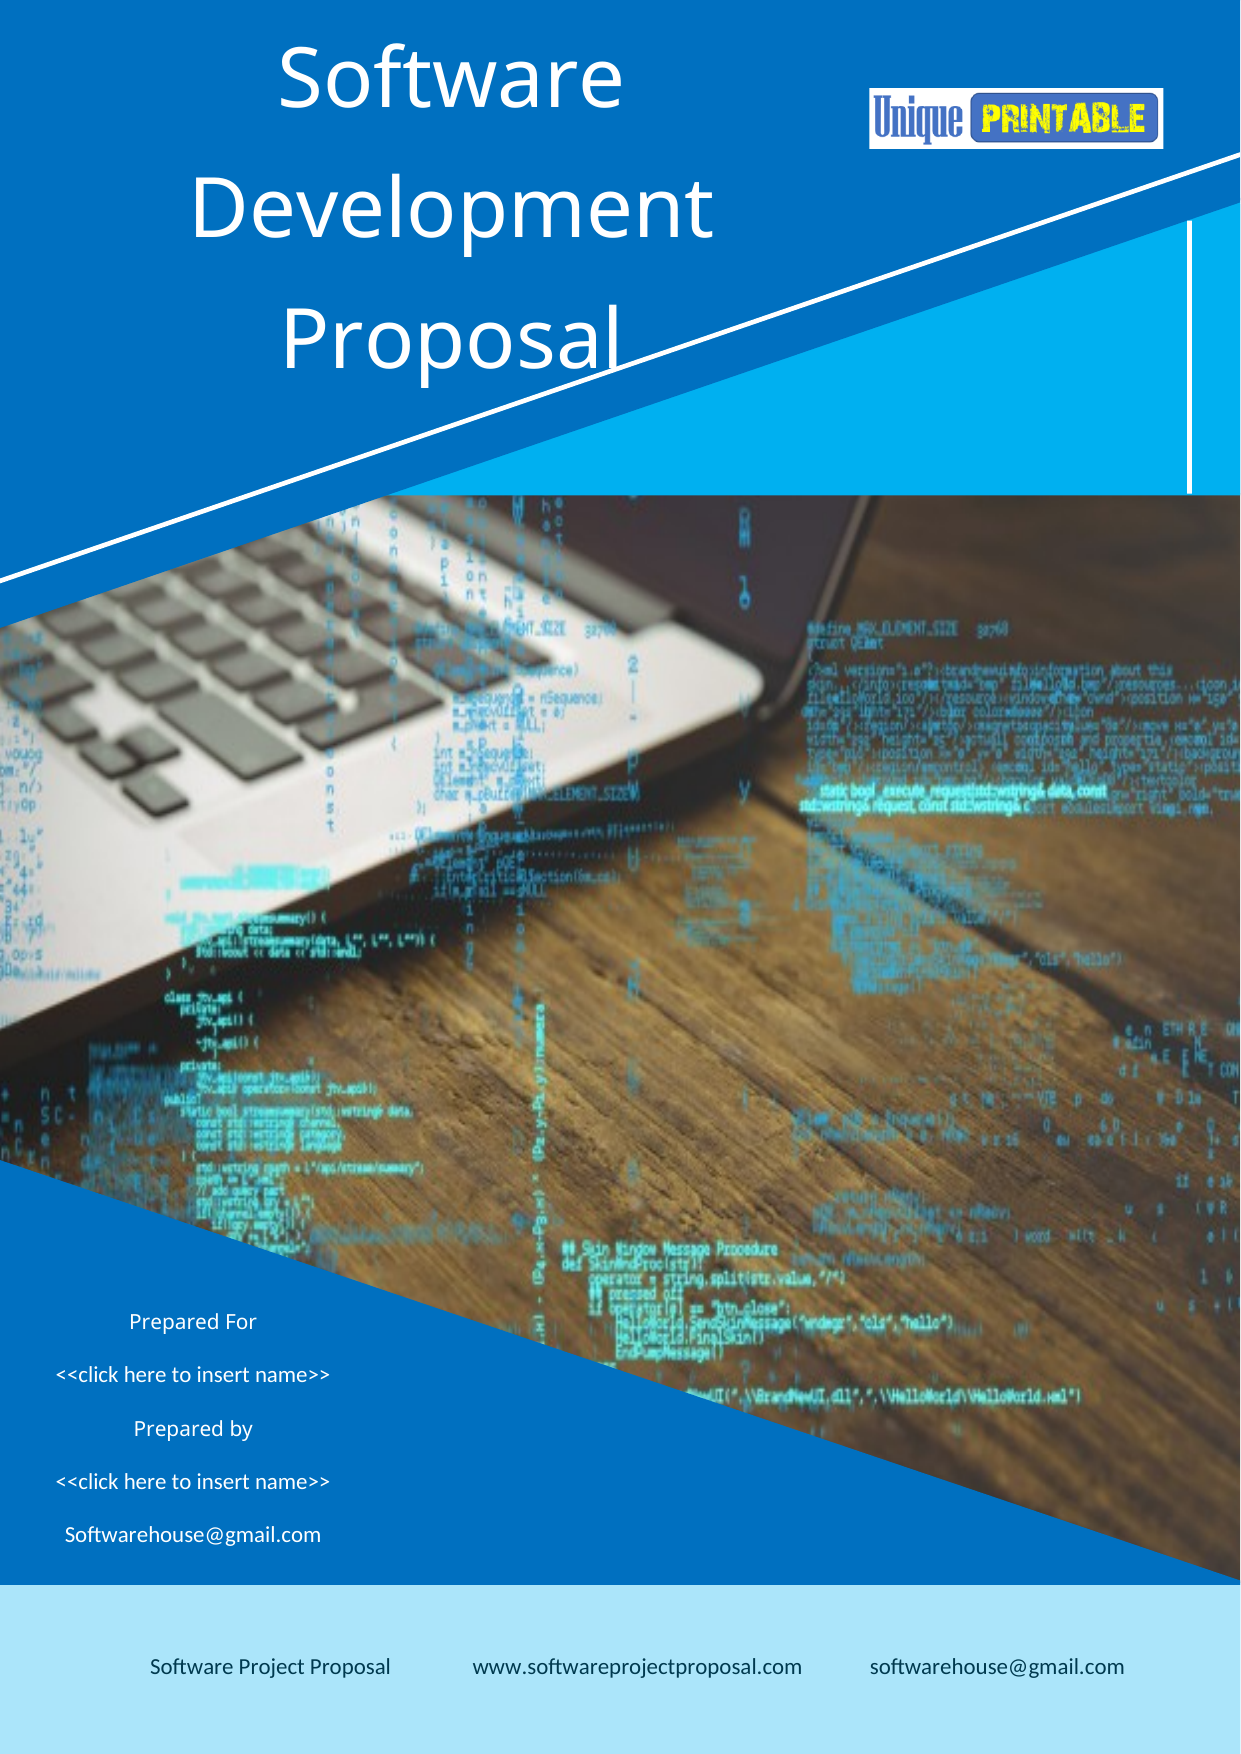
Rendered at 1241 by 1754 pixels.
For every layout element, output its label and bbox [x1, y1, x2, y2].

picture [0, 496, 1241, 1580]
picture [869, 88, 1164, 149]
